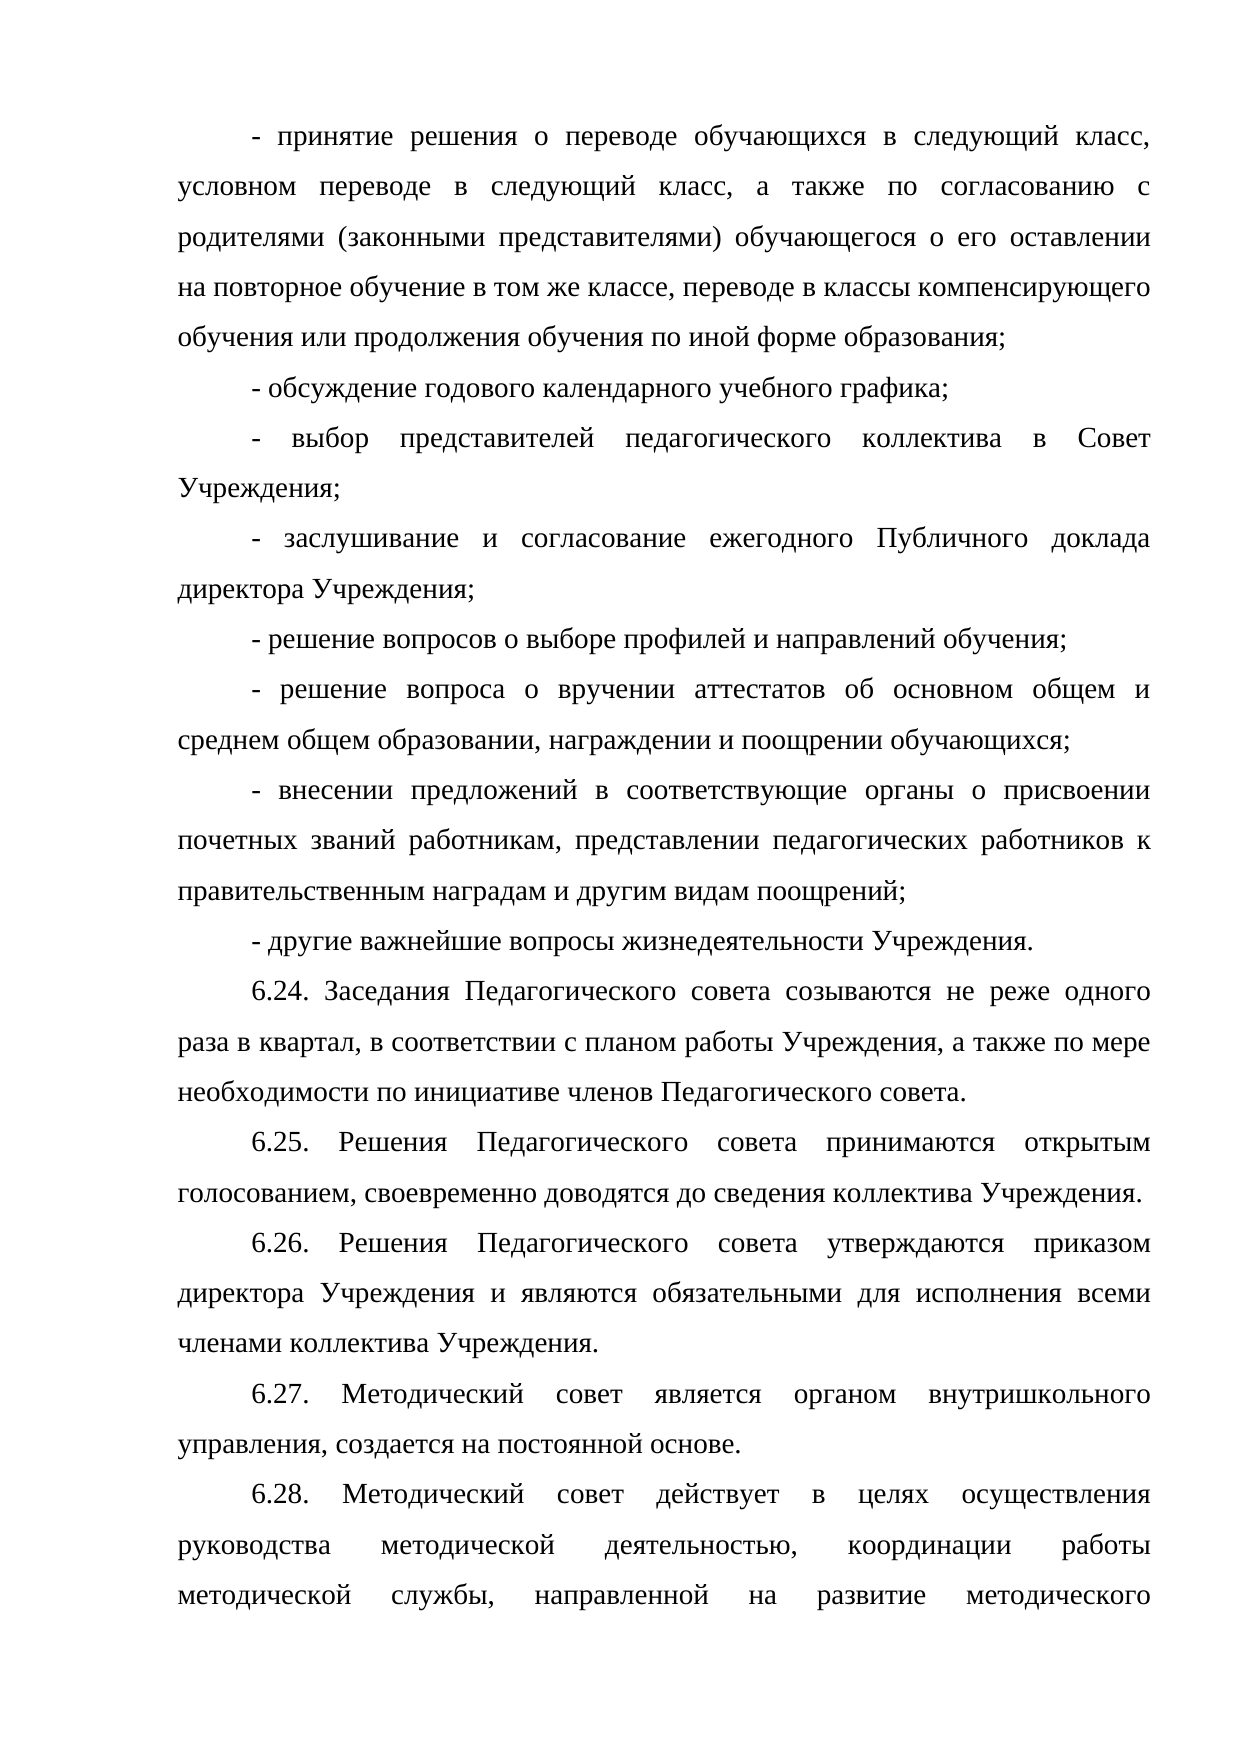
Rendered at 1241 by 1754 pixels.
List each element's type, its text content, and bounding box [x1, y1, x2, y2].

list - заслушивание и согласование ежегодного Публичного доклада директора Учреждения; [177, 521, 1152, 604]
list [177, 1477, 1152, 1611]
list - выбор представителей педагогического коллектива в Совет Учреждения; [177, 420, 1152, 504]
list 6.24. Заседания Педагогического совета созываются не реже одного раза в квартал, в соответствии с планом работы Учреждения, а также по мере необходимости по инициативе членов Педагогического совета. [177, 973, 1152, 1108]
text 6.25. Решения Педагогического совета принимаются открытым голосованием, своевременно доводятся до сведения коллектива Учреждения. [177, 1124, 1152, 1208]
list - обсуждение годового календарного учебного графика; [177, 370, 1152, 403]
list - другие важнейшие вопросы жизнедеятельности Учреждения. [177, 923, 1152, 957]
list 6.26. Решения Педагогического совета утверждаются приказом директора Учреждения и являются обязательными для исполнения всеми членами коллектива Учреждения. [177, 1225, 1152, 1359]
list - принятие решения о переводе обучающихся в следующий класс, условном переводе в следующий класс, а также по согласованию с родителями (законными представителями) обучающегося о его оставлении на повторное обучение в том же классе, переводе в классы компенсирующего обучения или продолжения обучения по иной форме образования; [177, 118, 1152, 353]
list 6.27. Методический совет является органом внутришкольного управления, создается на постоянной основе. [177, 1376, 1152, 1460]
list - внесении предложений в соответствующие органы о присвоении почетных званий работникам, представлении педагогических работников к правительственным наградам и другим видам поощрений; [177, 772, 1152, 906]
list - решение вопроса о вручении аттестатов об основном общем и среднем общем образовании, награждении и поощрении обучающихся; [177, 672, 1152, 755]
list - решение вопросов о выборе профилей и направлений обучения; [177, 621, 1152, 655]
